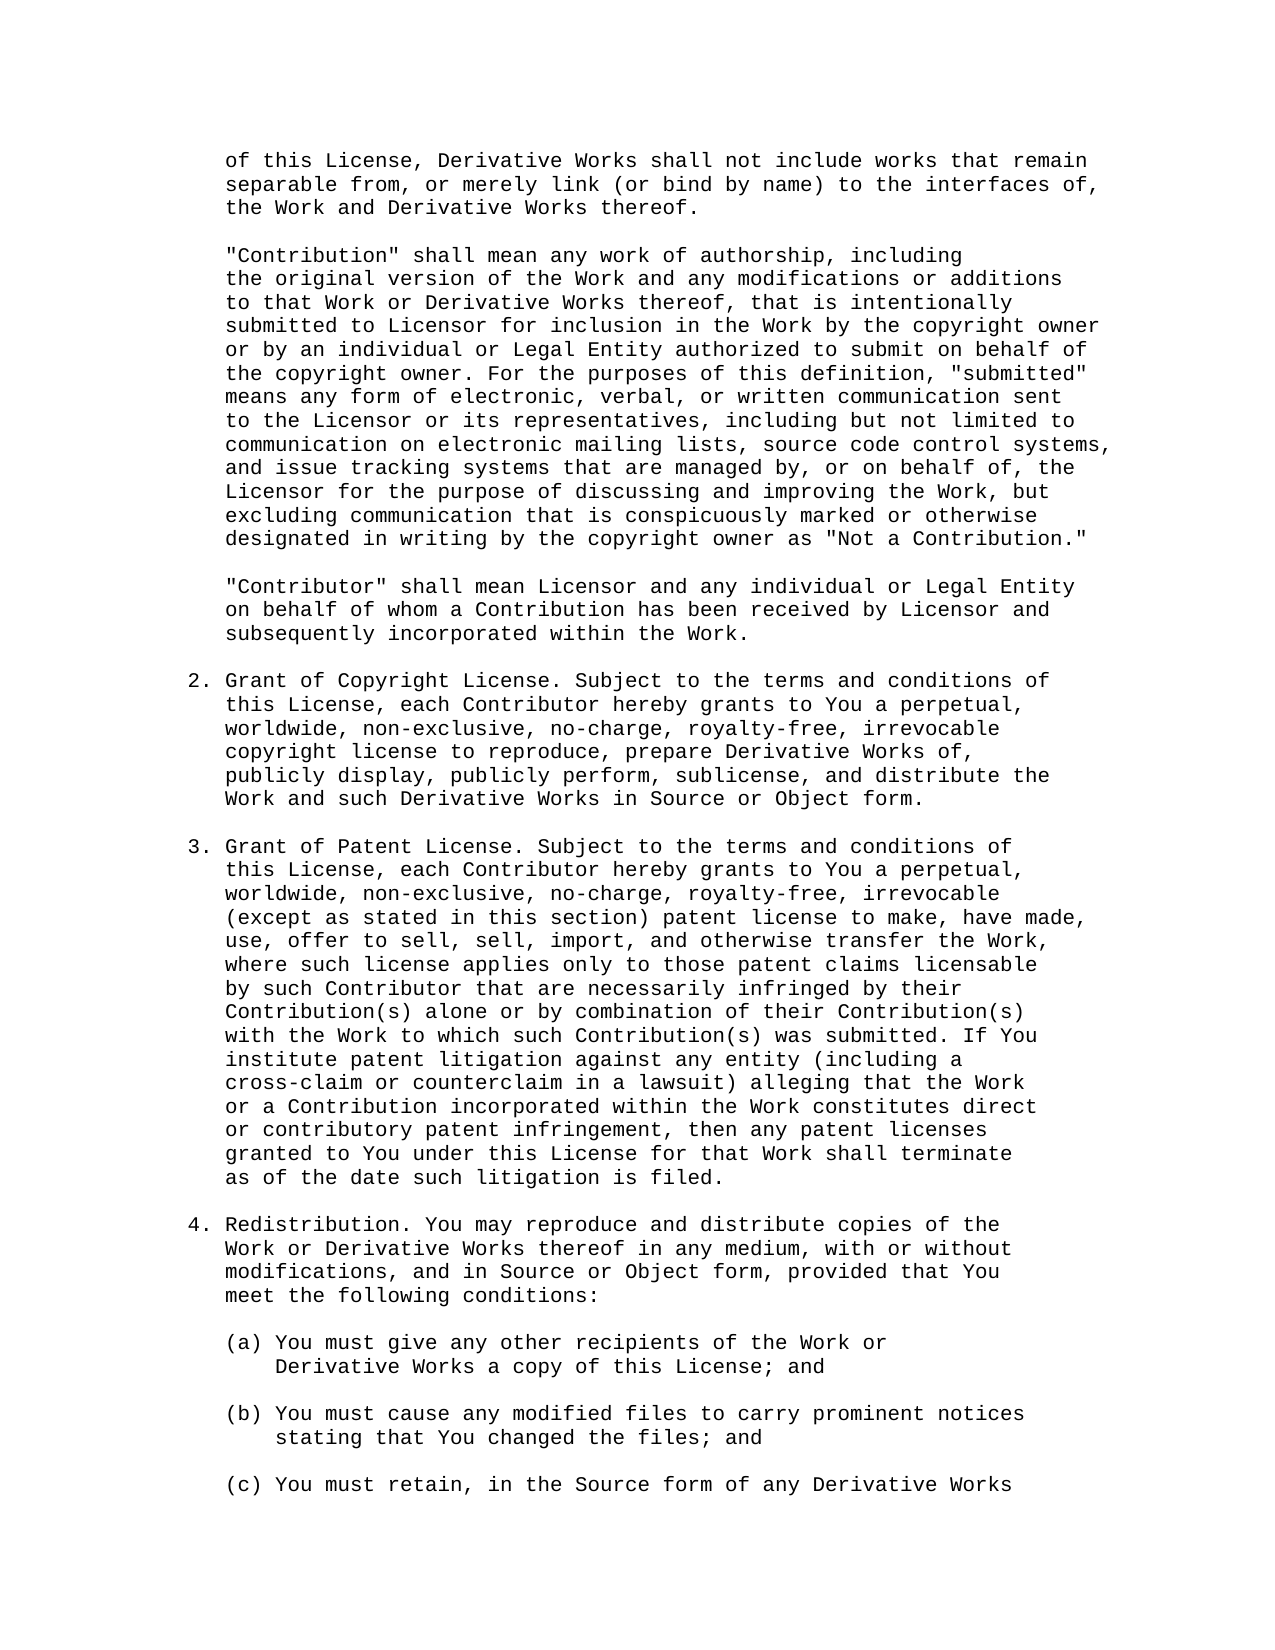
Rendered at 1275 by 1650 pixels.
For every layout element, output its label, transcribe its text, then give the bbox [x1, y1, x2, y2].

text means any form of electronic, verbal, or written communication sent [150, 386, 1125, 410]
text designated in writing by the copyright owner as "Not a Contribution." [150, 528, 1125, 552]
text the original version of the Work and any modifications or additions [150, 268, 1125, 292]
text stating that You changed the files; and [150, 1427, 1125, 1451]
text (b) You must cause any modified files to carry prominent notices [150, 1403, 1125, 1427]
text worldwide, non-exclusive, no-charge, royalty-free, irrevocable [150, 717, 1125, 741]
text Work or Derivative Works thereof in any medium, with or without [150, 1238, 1125, 1261]
text copyright license to reproduce, prepare Derivative Works of, [150, 741, 1125, 765]
text excluding communication that is conspicuously marked or otherwise [150, 505, 1125, 528]
text subsequently incorporated within the Work. [150, 623, 1125, 647]
text with the Work to which such Contribution(s) was submitted. If You [150, 1025, 1125, 1048]
text or a Contribution incorporated within the Work constitutes direct [150, 1096, 1125, 1119]
text to the Licensor or its representatives, including but not limited to [150, 410, 1125, 434]
text meet the following conditions: [150, 1285, 1125, 1309]
text on behalf of whom a Contribution has been received by Licensor and [150, 599, 1125, 623]
text cross-claim or counterclaim in a lawsuit) alleging that the Work [150, 1072, 1125, 1096]
text (except as stated in this section) patent license to make, have made, [150, 907, 1125, 930]
text the copyright owner. For the purposes of this definition, "submitted" [150, 363, 1125, 386]
text separable from, or merely link (or bind by name) to the interfaces of, [150, 174, 1125, 197]
text publicly display, publicly perform, sublicense, and distribute the [150, 765, 1125, 788]
text this License, each Contributor hereby grants to You a perpetual, [150, 859, 1125, 883]
text "Contribution" shall mean any work of authorship, including [150, 244, 1125, 268]
text to that Work or Derivative Works thereof, that is intentionally [150, 292, 1125, 316]
text modifications, and in Source or Object form, provided that You [150, 1261, 1125, 1285]
text communication on electronic mailing lists, source code control systems, [150, 434, 1125, 457]
text Licensor for the purpose of discussing and improving the Work, but [150, 481, 1125, 505]
text this License, each Contributor hereby grants to You a perpetual, [150, 694, 1125, 717]
text 3. Grant of Patent License. Subject to the terms and conditions of [150, 836, 1125, 859]
text submitted to Licensor for inclusion in the Work by the copyright owner [150, 316, 1125, 339]
text or contributory patent infringement, then any patent licenses [150, 1119, 1125, 1143]
text the Work and Derivative Works thereof. [150, 197, 1125, 221]
text worldwide, non-exclusive, no-charge, royalty-free, irrevocable [150, 883, 1125, 907]
text 4. Redistribution. You may reproduce and distribute copies of the [150, 1214, 1125, 1238]
text where such license applies only to those patent claims licensable [150, 954, 1125, 978]
text Contribution(s) alone or by combination of their Contribution(s) [150, 1001, 1125, 1025]
text of this License, Derivative Works shall not include works that remain [150, 150, 1125, 174]
text Derivative Works a copy of this License; and [150, 1356, 1125, 1379]
text institute patent litigation against any entity (including a [150, 1048, 1125, 1072]
text "Contributor" shall mean Licensor and any individual or Legal Entity [150, 576, 1125, 599]
text (a) You must give any other recipients of the Work or [150, 1332, 1125, 1356]
text (c) You must retain, in the Source form of any Derivative Works [150, 1474, 1125, 1498]
text 2. Grant of Copyright License. Subject to the terms and conditions of [150, 670, 1125, 694]
text or by an individual or Legal Entity authorized to submit on behalf of [150, 339, 1125, 363]
text as of the date such litigation is filed. [150, 1167, 1125, 1190]
text use, offer to sell, sell, import, and otherwise transfer the Work, [150, 930, 1125, 954]
text by such Contributor that are necessarily infringed by their [150, 978, 1125, 1001]
text Work and such Derivative Works in Source or Object form. [150, 788, 1125, 812]
text granted to You under this License for that Work shall terminate [150, 1143, 1125, 1167]
text and issue tracking systems that are managed by, or on behalf of, the [150, 457, 1125, 481]
